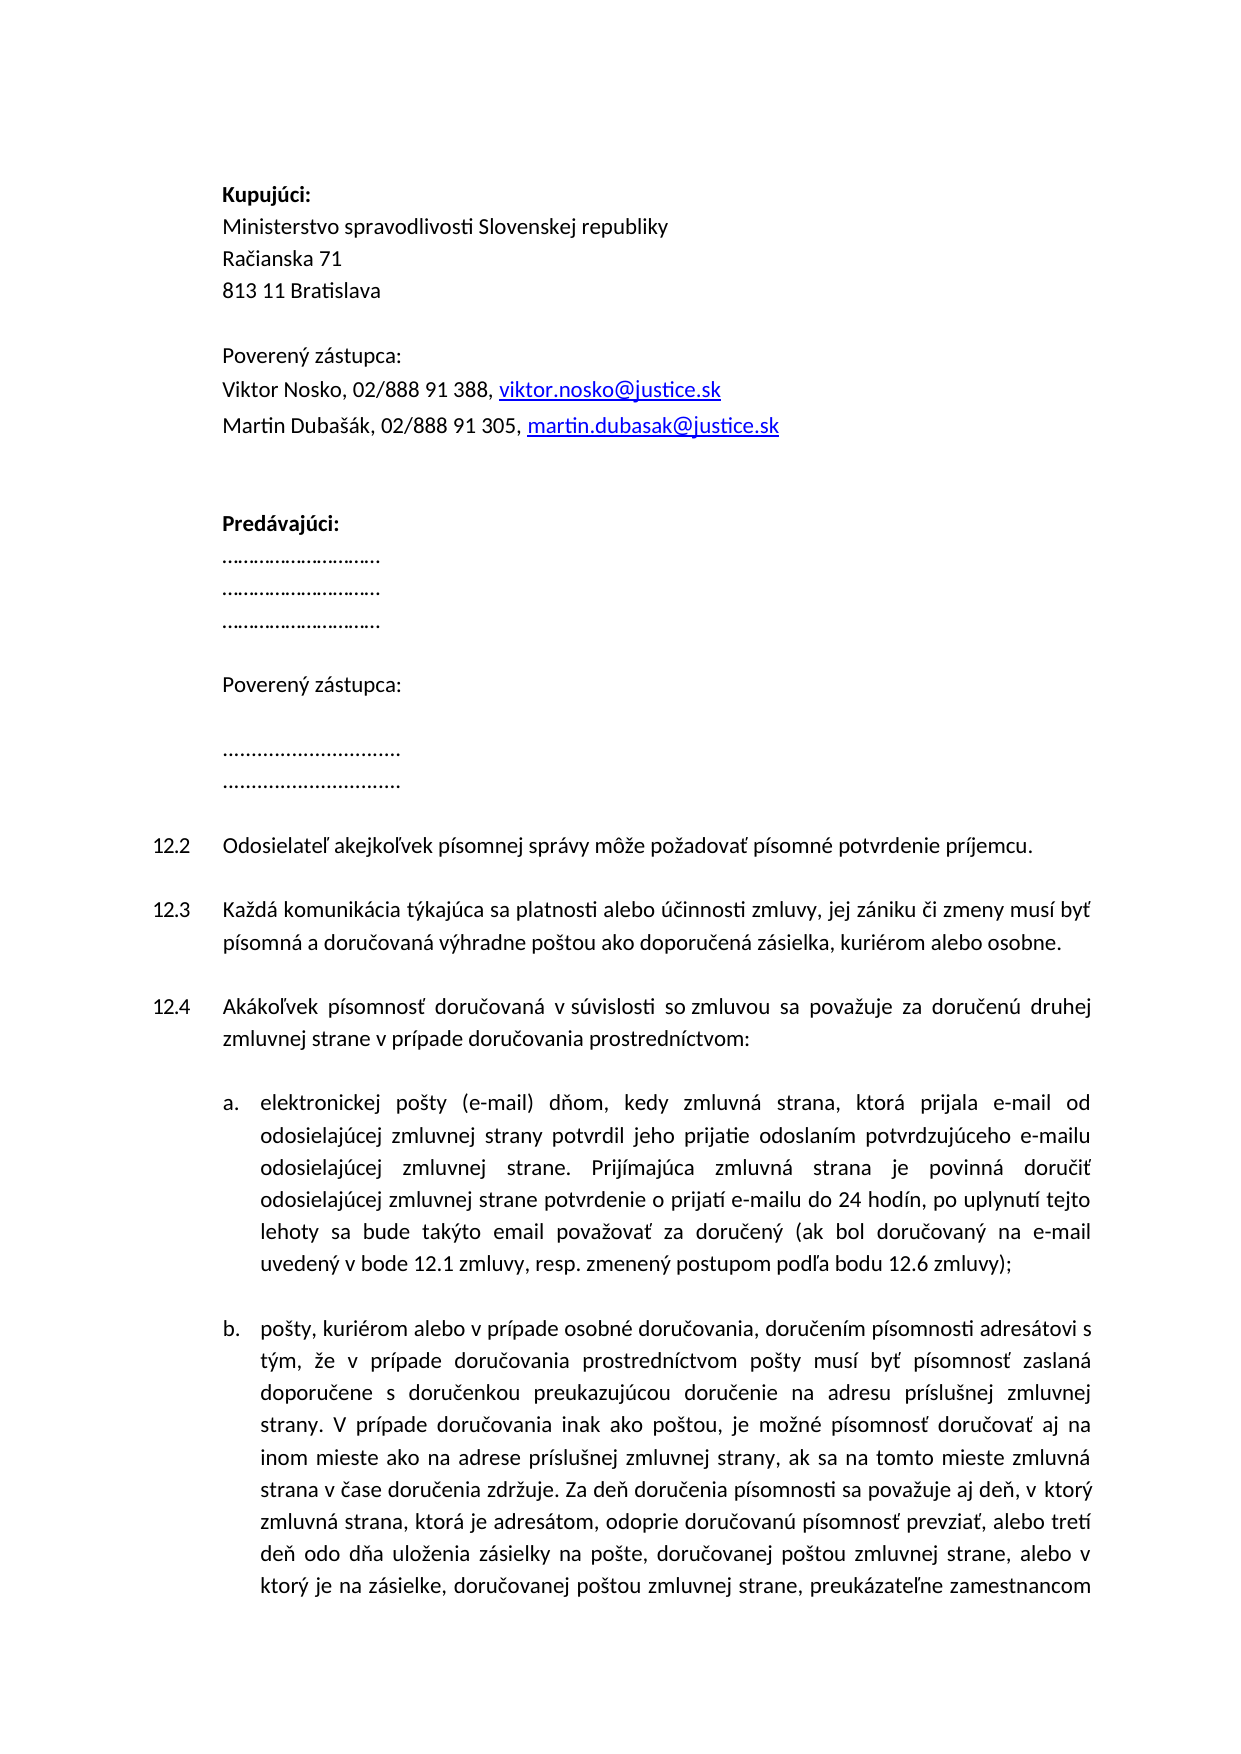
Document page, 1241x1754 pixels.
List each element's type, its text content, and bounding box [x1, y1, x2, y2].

text Kupujúci: [221, 180, 1093, 208]
text ………………………… [221, 606, 1093, 634]
text Predávajúci: [221, 509, 1093, 537]
text ............................... [221, 734, 1093, 762]
text ………………………… [221, 573, 1093, 602]
text Ministerstvo spravodlivosti Slovenskej republiky [221, 212, 1093, 240]
text Poverený zástupca: [221, 670, 1093, 698]
text 813 11 Bratislava [221, 276, 1093, 304]
text Viktor Nosko, 02/888 91 388, viktor.nosko@justice.sk [221, 373, 1093, 404]
text Martin Dubašák, 02/888 91 305, martin.dubasak@justice.sk [221, 409, 1093, 440]
text ………………………… [221, 541, 1093, 569]
list Každá komunikácia týkajúca sa platnosti alebo účinnosti zmluvy, jej zániku či zmeny musí byť písomná a doručovaná výhradne poštou ako doporučená zásielka, kuriérom alebo osobne. [152, 895, 1093, 956]
list elektronickej pošty (e-mail) dňom, kedy zmluvná strana, ktorá prijala e-mail od odosielajúcej zmluvnej strany potvrdil jeho prijatie odoslaním potvrdzujúceho e-mailu odosielajúcej zmluvnej strane. Prijímajúca zmluvná strana je povinná doručiť odosielajúcej zmluvnej strane potvrdenie o prijatí e-mailu do 24 hodín, po uplynutí tejto lehoty sa bude takýto email považovať za doručený (ak bol doručovaný na e-mail uvedený v bode 12.1 zmluvy, resp. zmenený postupom podľa bodu 12.6 zmluvy); [223, 1088, 1093, 1277]
text Račianska 71 [221, 244, 1093, 272]
list Odosielateľ akejkoľvek písomnej správy môže požadovať písomné potvrdenie príjemcu. [152, 831, 1093, 859]
list Akákoľvek písomnosť doručovaná v súvislosti so zmluvou sa považuje za doručenú druhej zmluvnej strane v prípade doručovania prostredníctvom: [152, 992, 1093, 1052]
text ............................... [221, 767, 1093, 795]
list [223, 1314, 1093, 1599]
text Poverený zástupca: [221, 341, 1093, 369]
